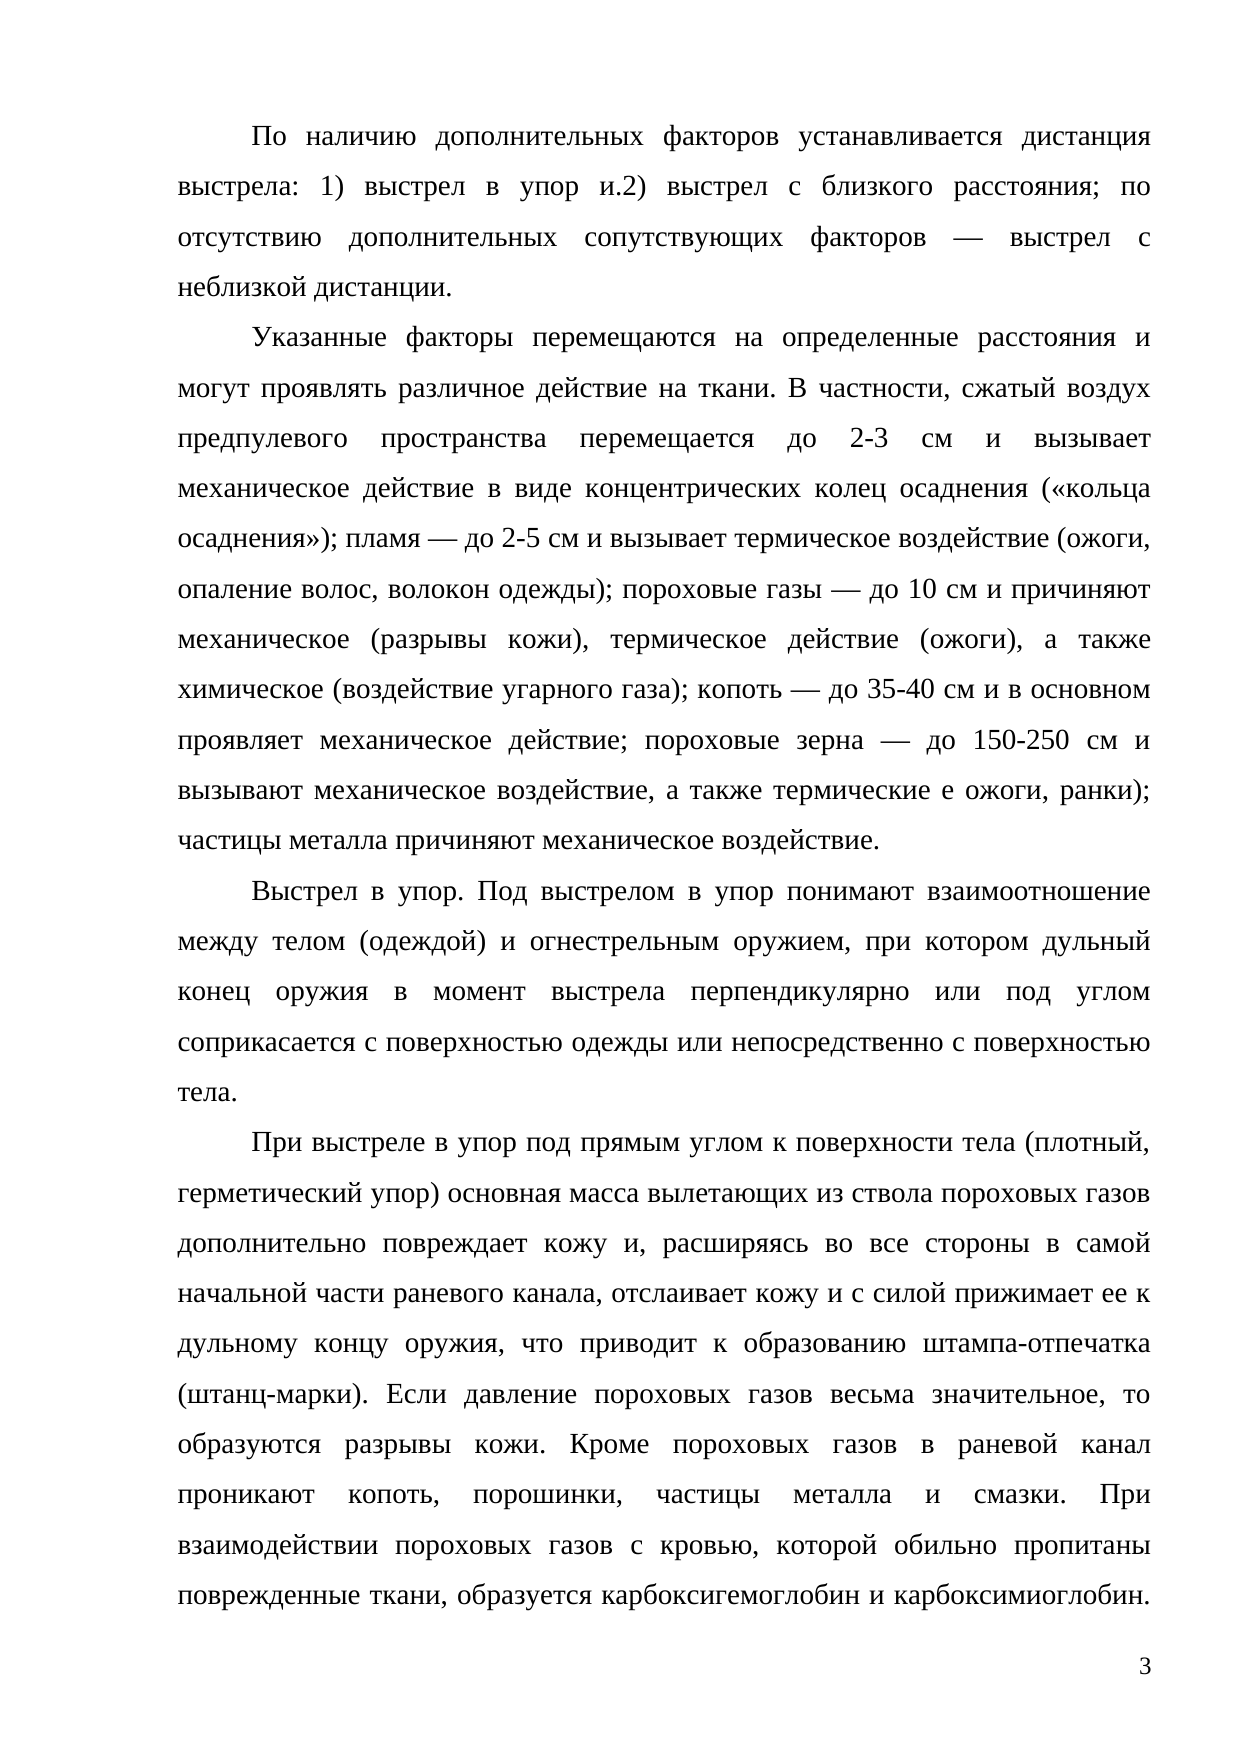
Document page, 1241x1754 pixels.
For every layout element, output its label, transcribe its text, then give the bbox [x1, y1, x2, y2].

text Выстрел в упор. Под выстрелом в упор понимают взаимоотношение между телом (одеждой) и огнестрельным оружием, при котором дульный конец оружия в момент выстрела перпендикулярно или под углом соприкасается с поверхностью одежды или непосредственно с поверхностью тела. [177, 873, 1152, 1108]
text Указанные факторы перемещаются на определенные расстояния и могут проявлять различное действие на ткани. В частности, сжатый воздух предпулевого пространства перемещается до 2-3 см и вызывает механическое действие в виде концентрических колец осаднения («кольца осаднения»); пламя — до 2-5 см и вызывает термическое воздействие (ожоги, опаление волос, волокон одежды); пороховые газы — до 10 см и причиняют механическое (разрывы кожи), термическое действие (ожоги), а также химическое (воздействие угарного газа); копоть — до 35-40 см и в основном проявляет механическое действие; пороховые зерна — до 150-250 см и вызывают механическое воздействие, а также термические е ожоги, ранки); частицы металла причиняют механическое воздействие. [177, 319, 1152, 856]
text По наличию дополнительных факторов устанавливается дистанция выстрела: 1) выстрел в упор и.2) выстрел с близкого расстояния; по отсутствию дополнительных сопутствующих факторов — выстрел с неблизкой дистанции. [177, 118, 1152, 303]
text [177, 1124, 1152, 1611]
